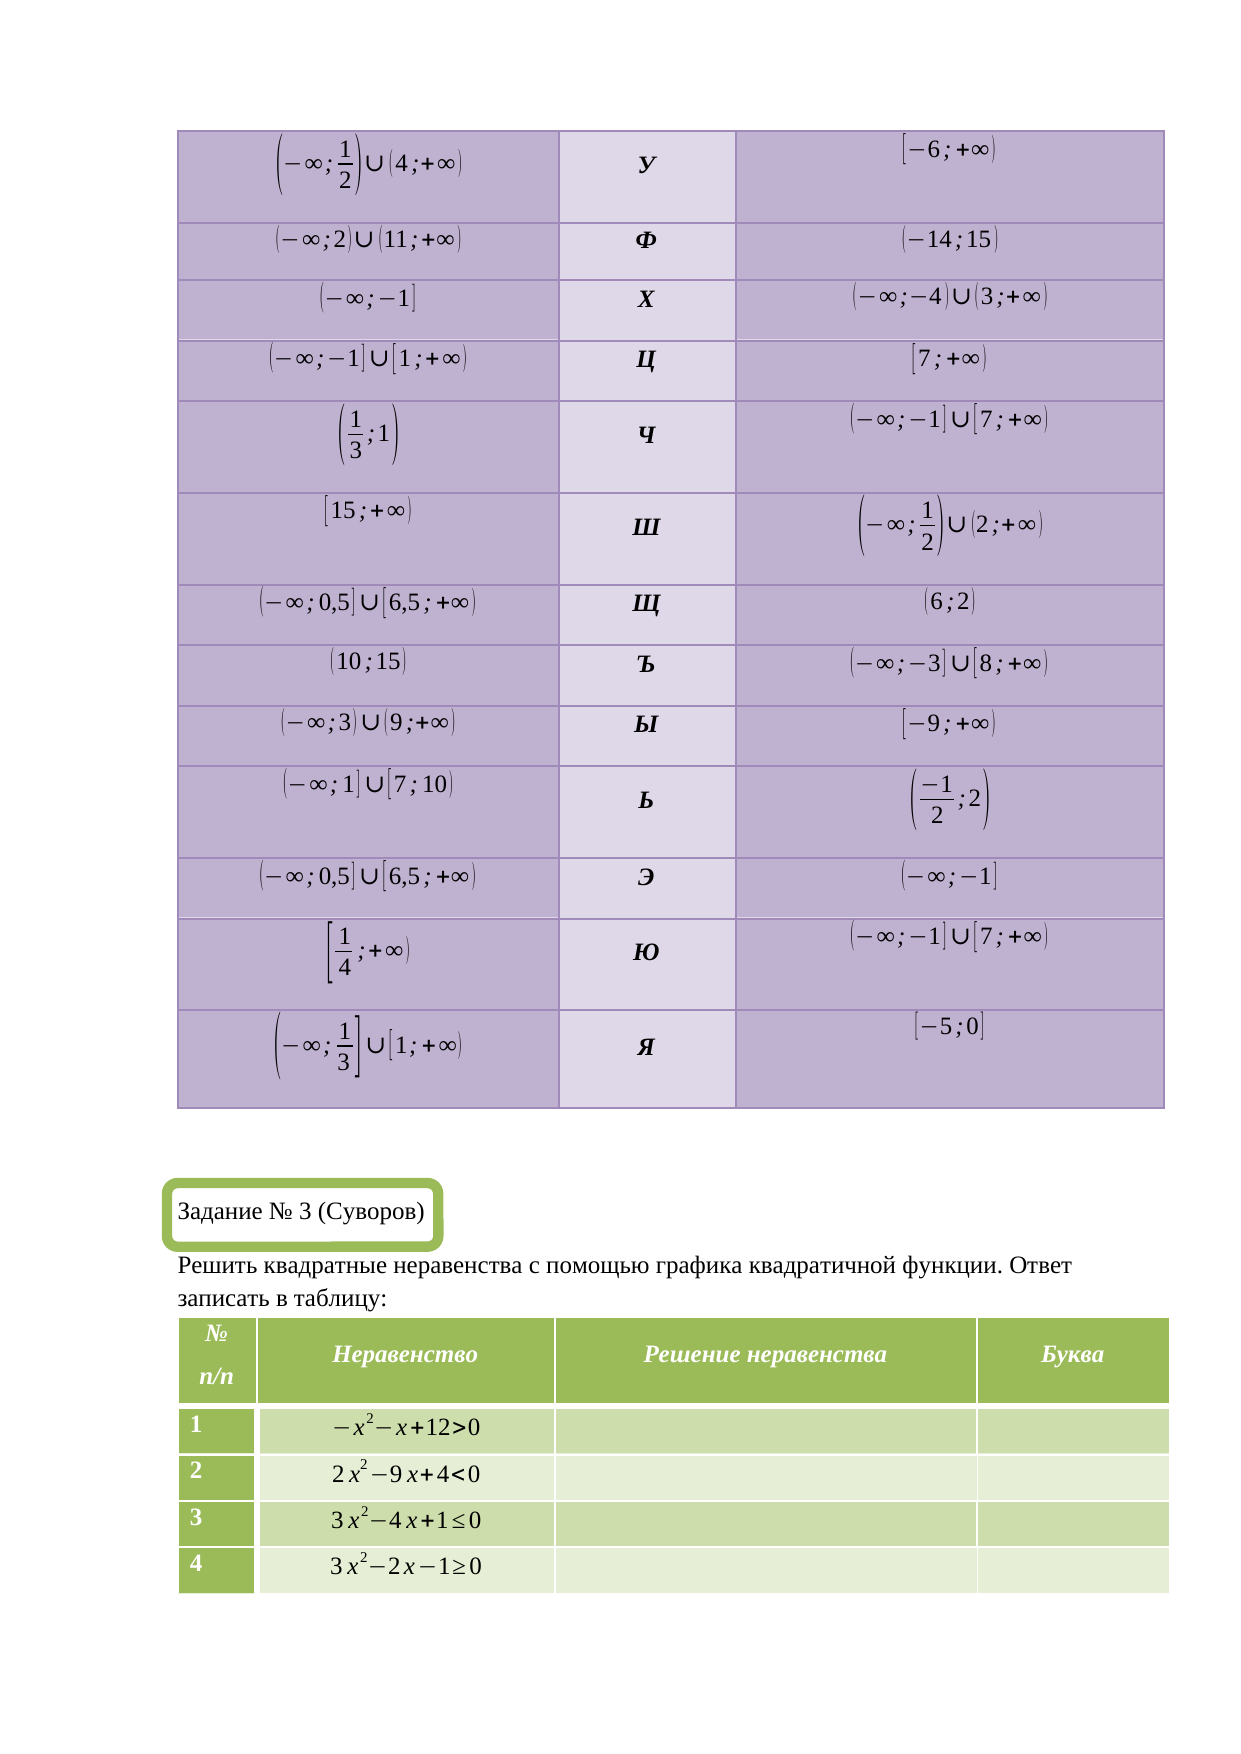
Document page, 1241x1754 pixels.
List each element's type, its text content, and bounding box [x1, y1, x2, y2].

table_cell [737, 132, 1163, 222]
table_cell 1 [179, 1409, 254, 1453]
table_cell [737, 224, 1163, 279]
table_cell [737, 281, 1163, 339]
text Задание № 3 (Суворов) [177, 1196, 1152, 1225]
table_cell [737, 707, 1163, 765]
table_cell Х [560, 281, 735, 339]
table_header № п/п [179, 1318, 256, 1403]
table_cell Ц [560, 342, 735, 400]
table_cell 4 [179, 1548, 254, 1593]
table_cell [556, 1502, 976, 1546]
table_cell [737, 1011, 1163, 1107]
table_cell [179, 767, 558, 857]
table_cell Ш [560, 494, 735, 584]
text Решить квадратные неравенства с помощью графика квадратичной функции. Ответ записать в таблицу: [177, 1250, 1152, 1312]
table_cell [179, 132, 558, 222]
table_cell [556, 1409, 976, 1453]
table_cell [260, 1409, 554, 1453]
table_cell [179, 586, 558, 644]
table_cell [737, 646, 1163, 705]
table_cell Э [560, 859, 735, 917]
table_cell [737, 342, 1163, 400]
table_cell [260, 1548, 554, 1593]
table_cell [978, 1456, 1169, 1500]
table_cell Ы [560, 707, 735, 765]
table_cell [179, 859, 558, 917]
table_cell У [560, 132, 735, 222]
table_header Неравенство [258, 1318, 554, 1403]
table_cell [737, 586, 1163, 644]
table_cell Ч [560, 402, 735, 492]
table_cell [737, 859, 1163, 917]
table_cell Щ [560, 586, 735, 644]
table_cell [179, 1011, 558, 1107]
table_cell [260, 1502, 554, 1546]
table_cell [179, 494, 558, 584]
table_cell [179, 920, 558, 1009]
table_cell [556, 1456, 977, 1500]
table_cell 3 [179, 1502, 254, 1546]
table_cell [179, 342, 558, 400]
table_cell [260, 1456, 554, 1500]
table_cell [179, 224, 558, 279]
table_cell 2 [179, 1456, 254, 1500]
table_cell [737, 494, 1163, 584]
table_cell Ь [560, 767, 735, 857]
table_cell [179, 402, 558, 492]
table_cell Ю [560, 920, 735, 1009]
table_cell Ъ [560, 646, 735, 705]
table_cell [556, 1548, 977, 1593]
table_cell [978, 1409, 1169, 1453]
table_cell [179, 281, 558, 339]
table_cell [737, 402, 1163, 492]
table_cell [737, 920, 1163, 1009]
table_cell [978, 1548, 1169, 1593]
table_cell [978, 1502, 1169, 1546]
table_cell [737, 767, 1163, 857]
table_cell Я [560, 1011, 735, 1107]
table_cell [179, 646, 558, 705]
table_header Решение неравенства [556, 1318, 976, 1403]
table_header Буква [978, 1318, 1169, 1403]
table_cell Ф [560, 224, 735, 279]
table_cell [179, 707, 558, 765]
